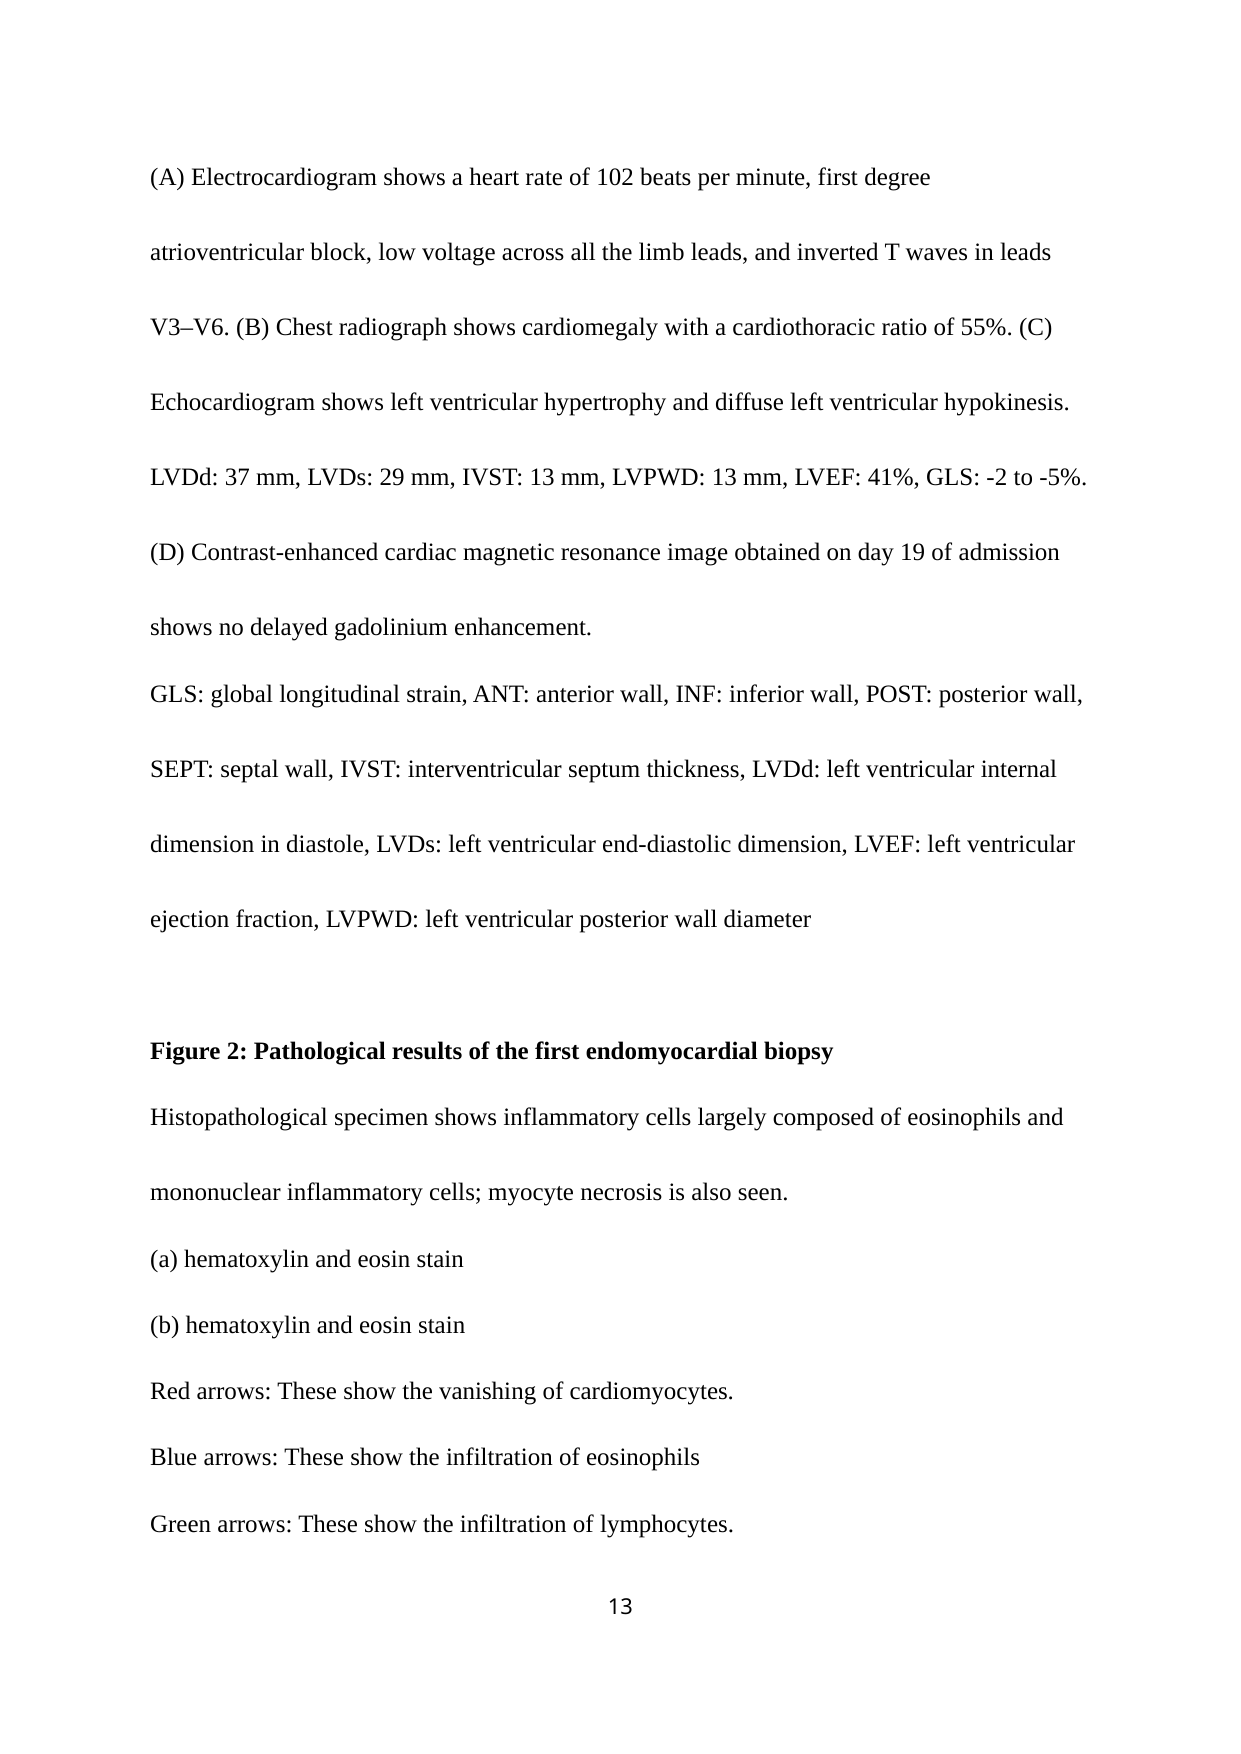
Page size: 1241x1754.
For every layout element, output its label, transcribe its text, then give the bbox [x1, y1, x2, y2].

text (a) hematoxylin and eosin stain [150, 1239, 1090, 1277]
text Green arrows: These show the infiltration of lymphocytes. [150, 1504, 1090, 1542]
text (b) hematoxylin and eosin stain [150, 1306, 1090, 1343]
text (A) Electrocardiogram shows a heart rate of 102 beats per minute, first degree atrioventricular block, low voltage across all the limb leads, and inverted T waves in leads V3–V6. (B) Chest radiograph shows cardiomegaly with a cardiothoracic ratio of 55%. (C) Echocardiogram shows left ventricular hypertrophy and diffuse left ventricular hypokinesis. LVDd: 37 mm, LVDs: 29 mm, IVST: 13 mm, LVPWD: 13 mm, LVEF: 41%, GLS: -2 to -5%. (D) Contrast-enhanced cardiac magnetic resonance image obtained on day 19 of admission shows no delayed gadolinium enhancement. [150, 158, 1090, 646]
text GLS: global longitudinal strain, ANT: anterior wall, INF: inferior wall, POST: posterior wall, SEPT: septal wall, IVST: interventricular septum thickness, LVDd: left ventricular internal dimension in diastole, LVDs: left ventricular end-diastolic dimension, LVEF: left ventricular ejection fraction, LVPWD: left ventricular posterior wall diameter [150, 674, 1090, 937]
text Blue arrows: These show the infiltration of eosinophils [150, 1438, 1090, 1476]
text Figure 2: Pathological results of the first endomyocardial biopsy [150, 1032, 1090, 1069]
text Histopathological specimen shows inflammatory cells largely composed of eosinophils and mononuclear inflammatory cells; myocyte necrosis is also seen. [150, 1098, 1090, 1211]
text Red arrows: These show the vanishing of cardiomyocytes. [150, 1372, 1090, 1409]
